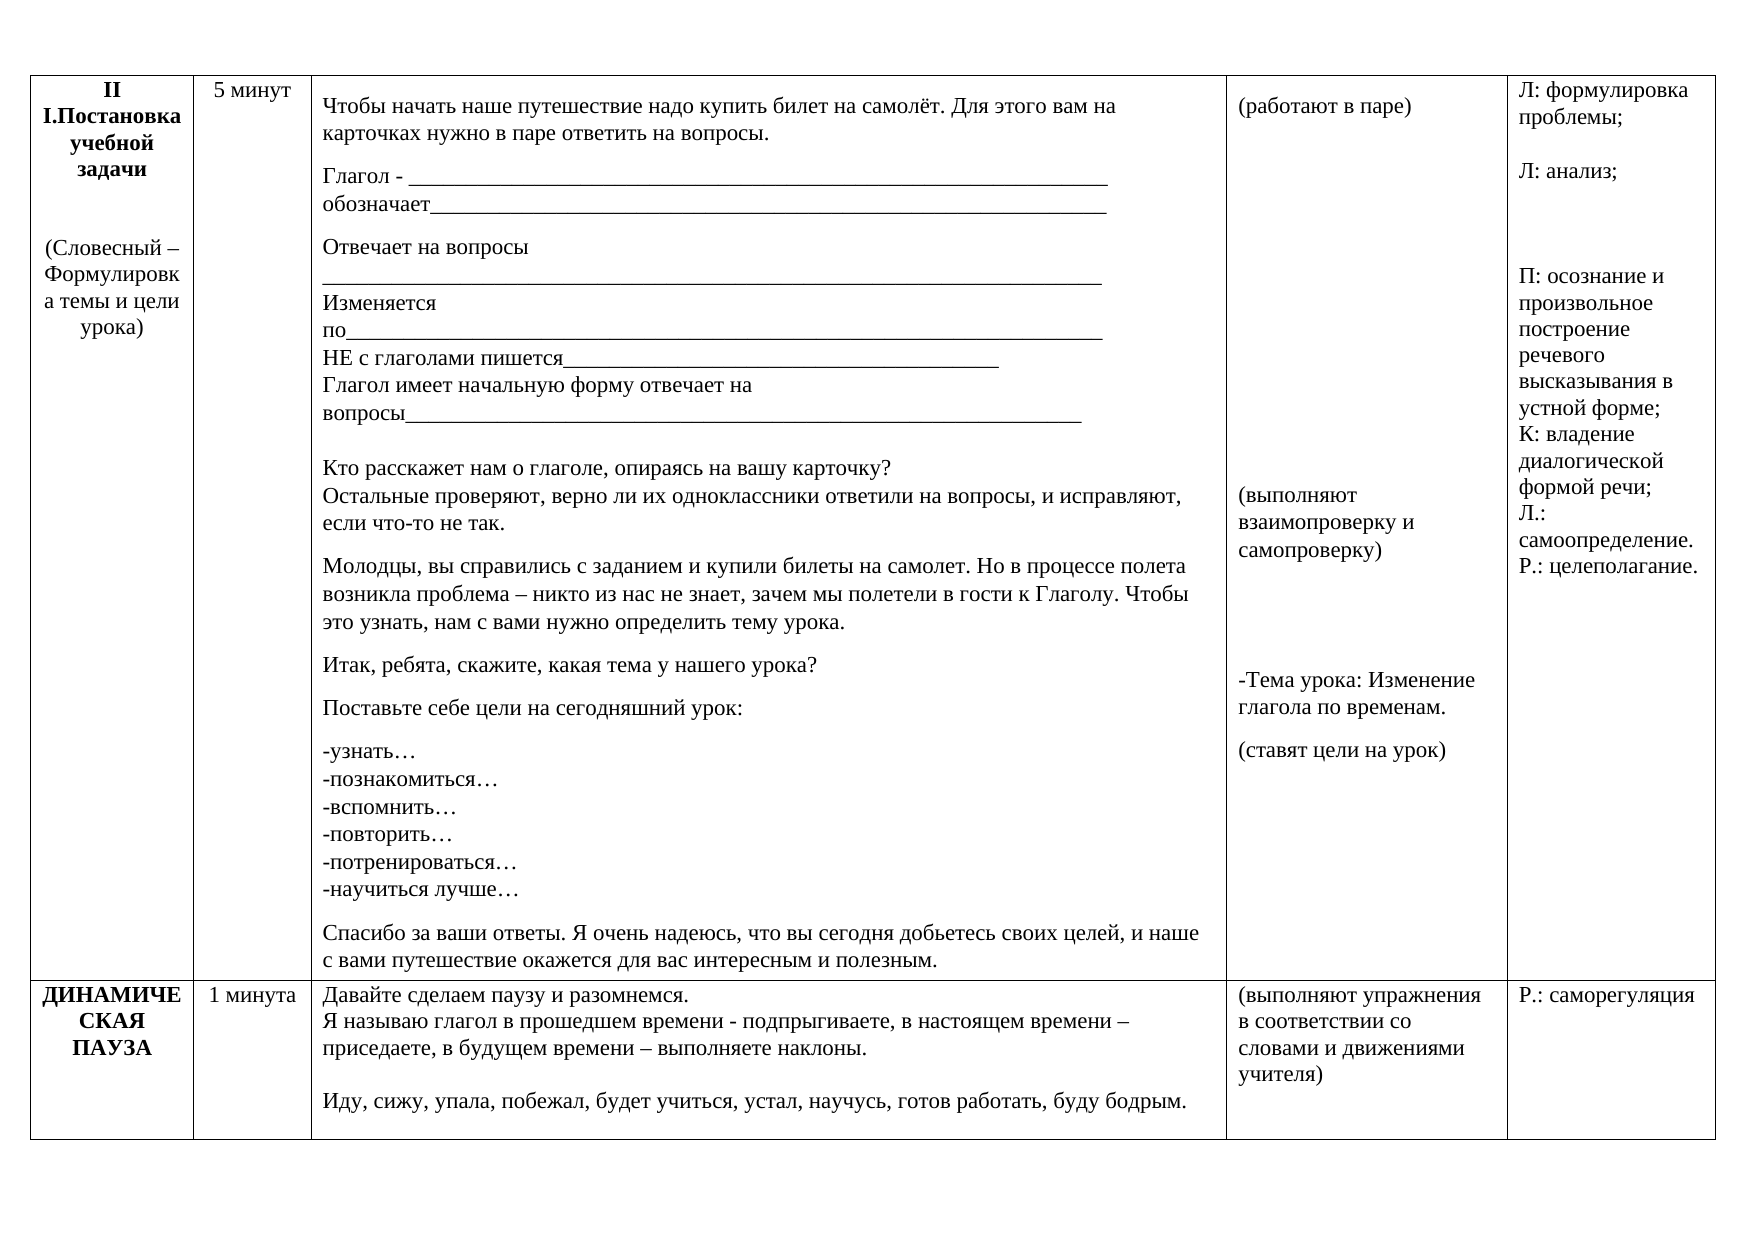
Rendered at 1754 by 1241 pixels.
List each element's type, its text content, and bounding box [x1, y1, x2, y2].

table_cell ДИНАМИЧЕСКАЯ ПАУЗА [31, 981, 193, 1139]
table_cell Чтобы начать наше путешествие надо купить билет на самолёт. Для этого вам на карточках нужно в паре ответить на вопросы. Глагол - _____________________________________________________________ обозначает___________________________________________________________ Отвечает на вопросы ____________________________________________________________________ Изменяется по__________________________________________________________________ НЕ с глаголами пишется______________________________________ Глагол имеет начальную форму отвечает на вопросы___________________________________________________________ Кто расскажет нам о глаголе, опираясь на вашу карточку? Остальные проверяют, верно ли их одноклассники ответили на вопросы, и исправляют, если что-то не так. Молодцы, вы справились с заданием и купили билеты на самолет. Но в процессе полета возникла проблема – никто из нас не знает, зачем мы полетели в гости к Глаголу. Чтобы это узнать, нам с вами нужно определить тему урока. Итак, ребята, скажите, какая тема у нашего урока? Поставьте себе цели на сегодняшний урок: -узнать… -познакомиться… -вспомнить… -повторить… -потренироваться… -научиться лучше… Спасибо за ваши ответы. Я очень надеюсь, что вы сегодня добьетесь своих целей, и наше с вами путешествие окажется для вас интересным и полезным. [312, 76, 1226, 980]
table_cell (работают в паре) (выполняют взаимопроверку и самопроверку) -Тема урока: Изменение глагола по временам. (ставят цели на урок) [1227, 76, 1507, 980]
table_cell 5 минут [194, 76, 311, 980]
table_cell III.Постановка учебной задачи (Словесный – Формулировка темы и цели урока) [31, 76, 193, 980]
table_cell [312, 981, 1226, 1139]
table_cell Л: формулировка проблемы; Л: анализ; П: осознание и произвольное построение речевого высказывания в устной форме; К: владение диалогической формой речи; Л.: самоопределение. Р.: целеполагание. [1508, 76, 1715, 980]
table_cell 1 минута [194, 981, 311, 1139]
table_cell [1227, 981, 1507, 1139]
table_cell Р.: саморегуляция [1508, 981, 1715, 1139]
